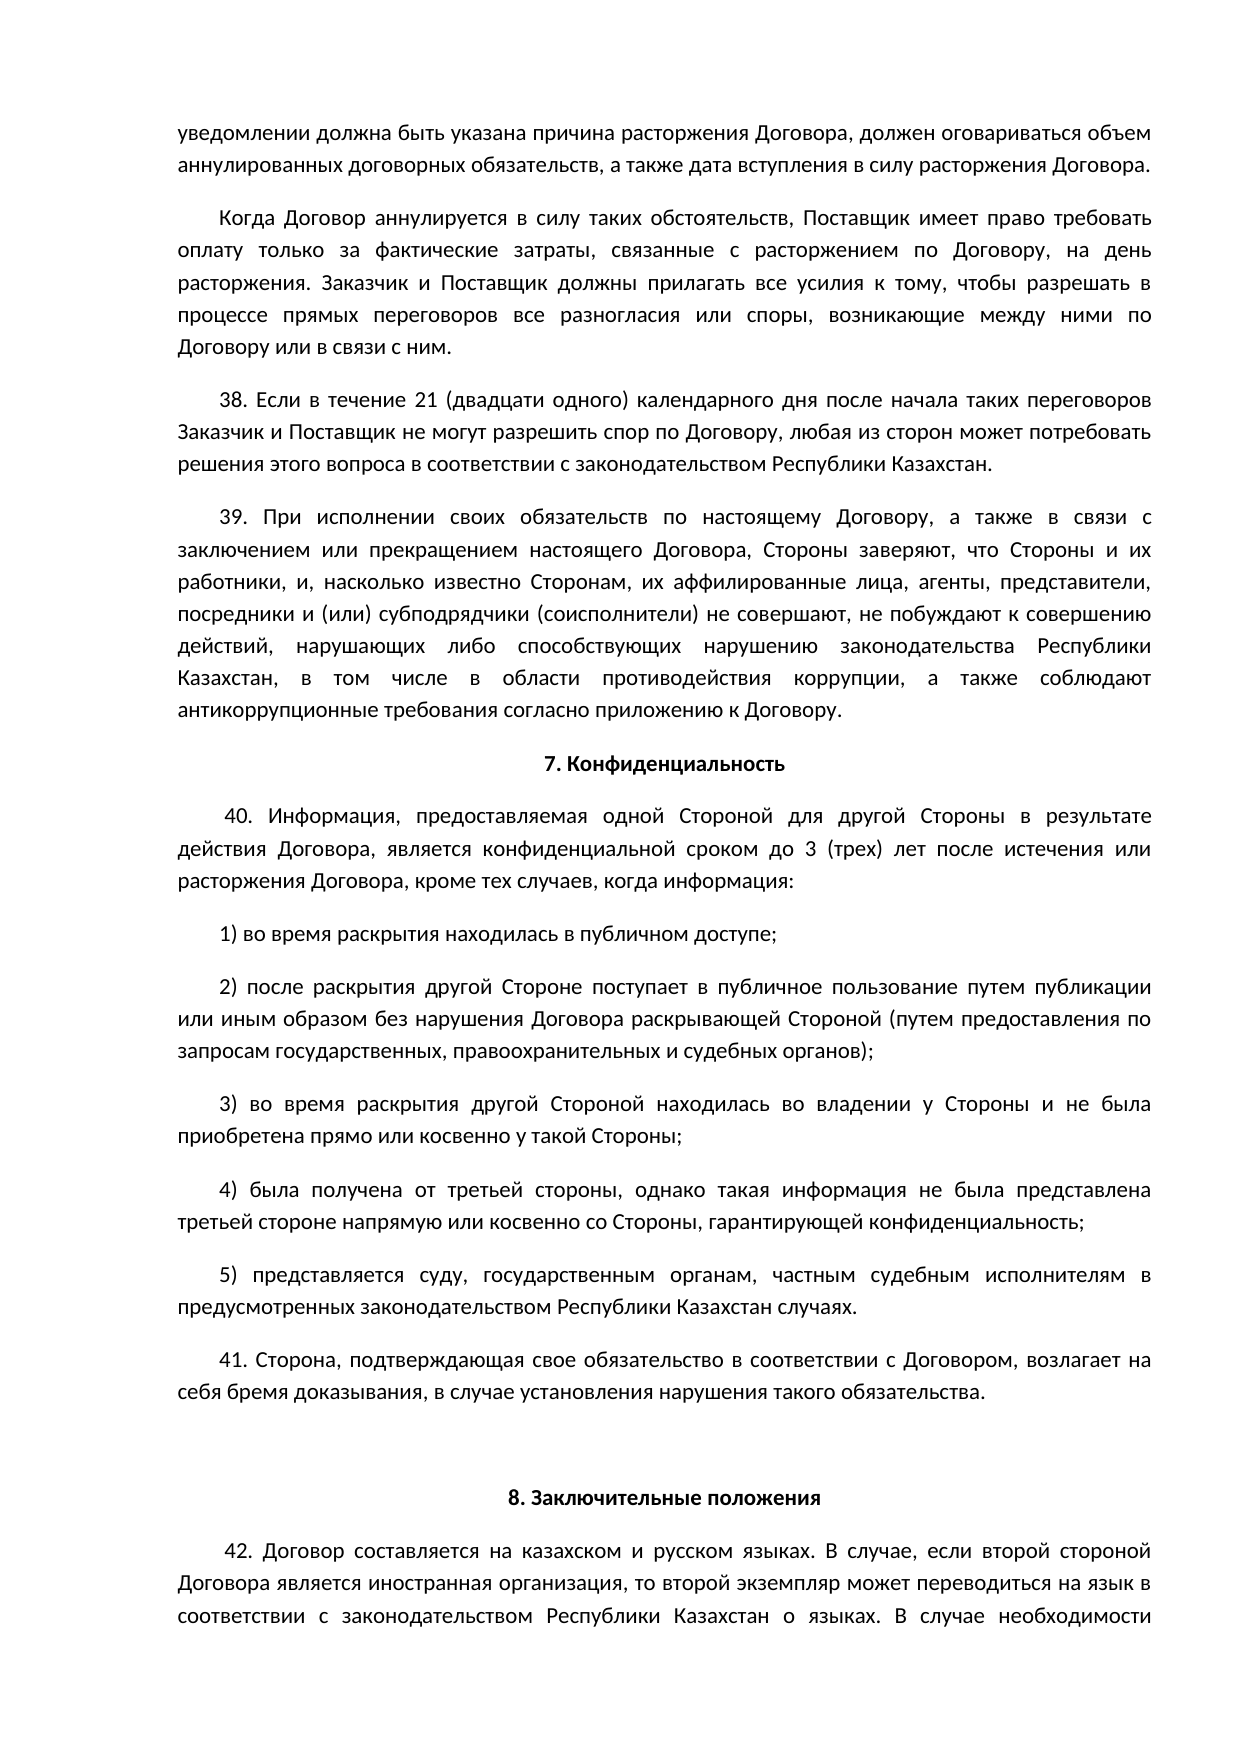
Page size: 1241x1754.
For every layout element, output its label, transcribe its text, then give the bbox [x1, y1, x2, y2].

text 1) во время раскрытия находилась в публичном доступе; [177, 919, 1152, 947]
text 5) представляется суду, государственным органам, частным судебным исполнителям в предусмотренных законодательством Республики Казахстан случаях. [177, 1260, 1152, 1320]
text 38. Если в течение 21 (двадцати одного) календарного дня после начала таких переговоров Заказчик и Поставщик не могут разрешить спор по Договору, любая из сторон может потребовать решения этого вопроса в соответствии с законодательством Республики Казахстан. [177, 385, 1152, 477]
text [177, 118, 1152, 178]
text 39. При исполнении своих обязательств по настоящему Договору, а также в связи с заключением или прекращением настоящего Договора, Стороны заверяют, что Стороны и их работники, и, насколько известно Сторонам, их аффилированные лица, агенты, представители, посредники и (или) субподрядчики (соисполнители) не совершают, не побуждают к совершению действий, нарушающих либо способствующих нарушению законодательства Республики Казахстан, в том числе в области противодействия коррупции, а также соблюдают антикоррупционные требования согласно приложению к Договору. [177, 502, 1152, 724]
text Когда Договор аннулируется в силу таких обстоятельств, Поставщик имеет право требовать оплату только за фактические затраты, связанные с расторжением по Договору, на день расторжения. Заказчик и Поставщик должны прилагать все усилия к тому, чтобы разрешать в процессе прямых переговоров все разногласия или споры, возникающие между ними по Договору или в связи с ним. [177, 203, 1152, 360]
text 8. Заключительные положения [177, 1483, 1152, 1511]
text 2) после раскрытия другой Стороне поступает в публичное пользование путем публикации или иным образом без нарушения Договора раскрывающей Стороной (путем предоставления по запросам государственных, правоохранительных и судебных органов); [177, 972, 1152, 1064]
text 3) во время раскрытия другой Стороной находилась во владении у Стороны и не была приобретена прямо или косвенно у такой Стороны; [177, 1089, 1152, 1150]
text 7. Конфиденциальность [177, 749, 1152, 777]
text 4) была получена от третьей стороны, однако такая информация не была представлена третьей стороне напрямую или косвенно со Стороны, гарантирующей конфиденциальность; [177, 1175, 1152, 1235]
text 40. Информация, предоставляемая одной Стороной для другой Стороны в результате действия Договора, является конфиденциальной сроком до 3 (трех) лет после истечения или расторжения Договора, кроме тех случаев, когда информация: [177, 802, 1152, 894]
text 41. Сторона, подтверждающая свое обязательство в соответствии с Договором, возлагает на себя бремя доказывания, в случае установления нарушения такого обязательства. [177, 1345, 1152, 1405]
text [177, 1536, 1152, 1629]
